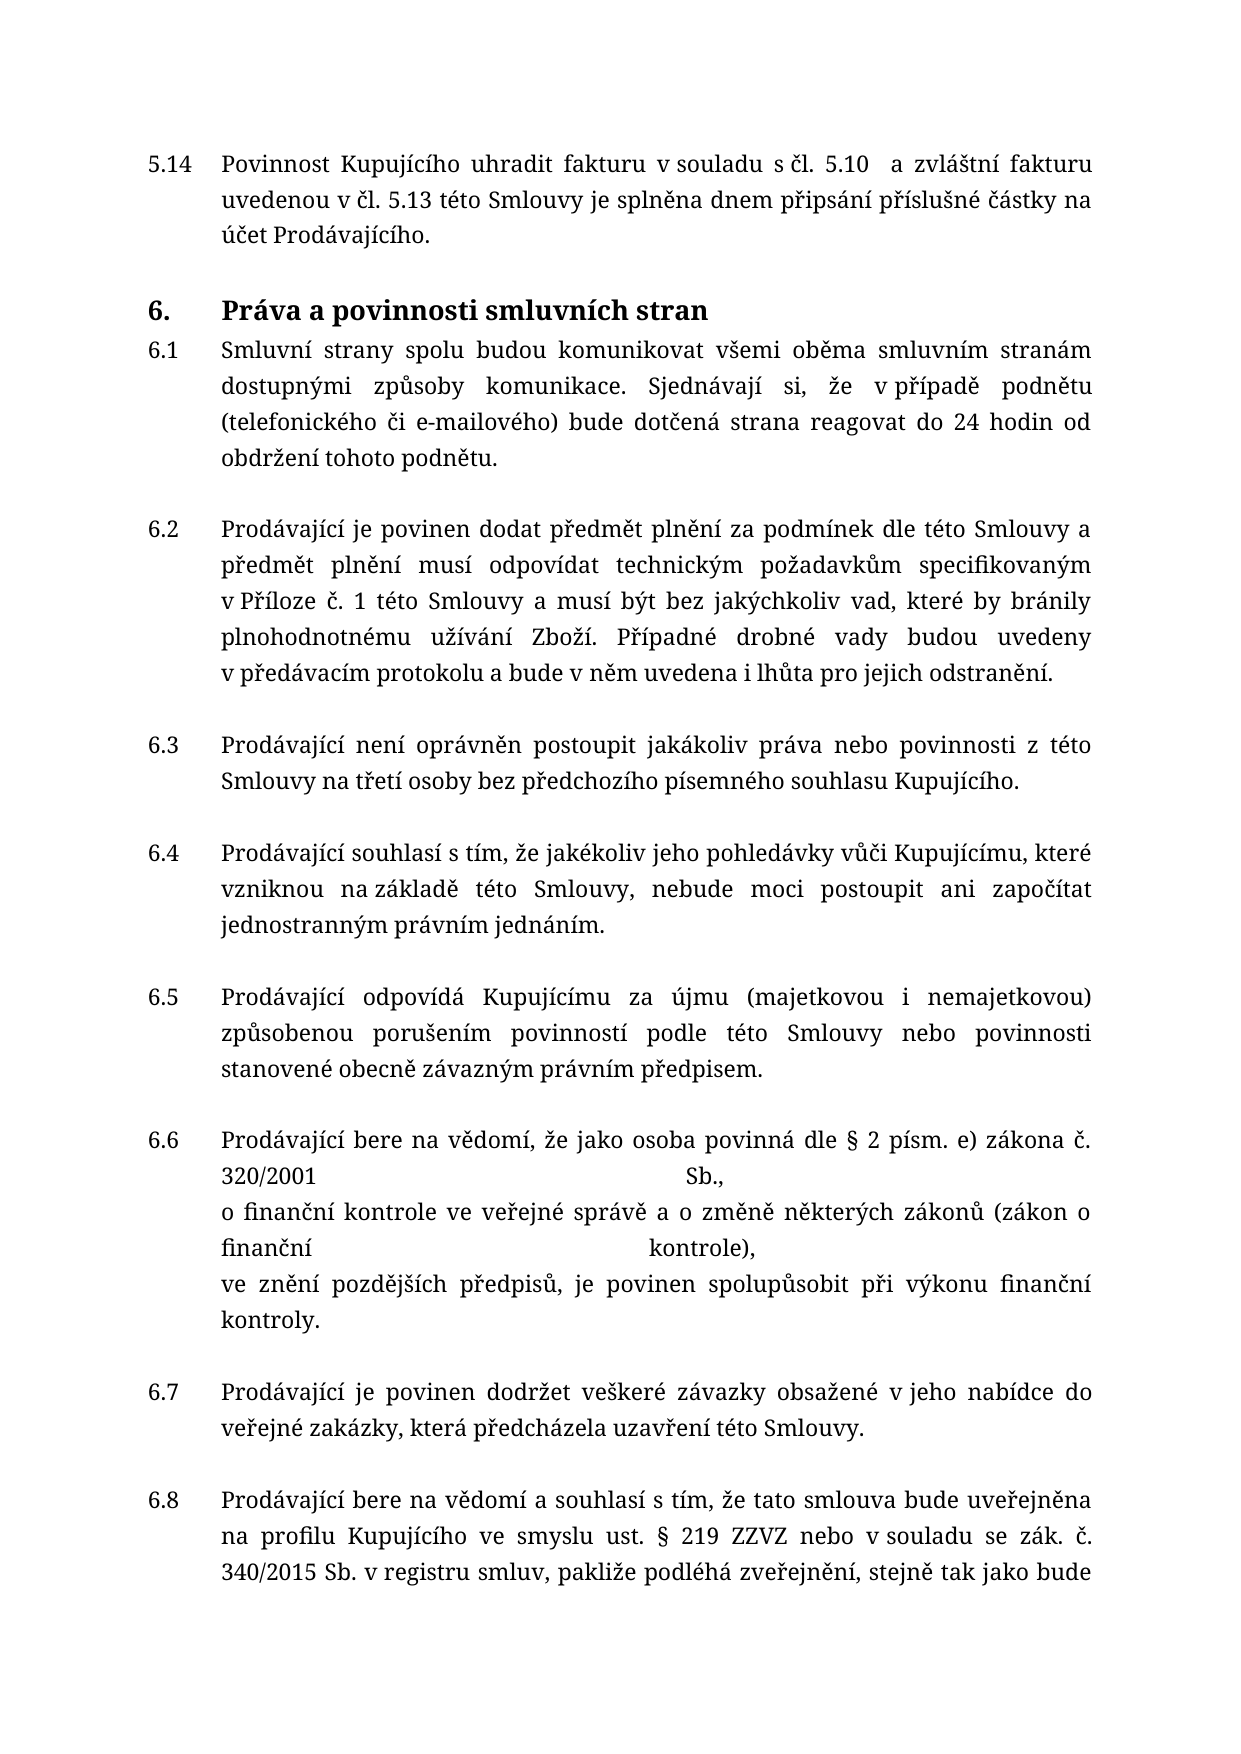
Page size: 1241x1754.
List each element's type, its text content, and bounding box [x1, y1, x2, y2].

text 6.1 Smluvní strany spolu budou komunikovat všemi oběma smluvním stranám dostupnými způsoby komunikace. Sjednávají si, že v případě podnětu (telefonického či e-mailového) bude dotčená strana reagovat do 24 hodin od obdržení tohoto podnětu. [148, 334, 1093, 473]
text 6.7 Prodávající je povinen dodržet veškeré závazky obsažené v jeho nabídce do veřejné zakázky, která předcházela uzavření této Smlouvy. [148, 1376, 1093, 1443]
text 6. Práva a povinnosti smluvních stran [148, 291, 1093, 328]
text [148, 1484, 1093, 1587]
text 5.14 Povinnost Kupujícího uhradit fakturu v souladu s čl. 5.10 a zvláštní fakturu uvedenou v čl. 5.13 této Smlouvy je splněna dnem připsání příslušné částky na účet Prodávajícího. [148, 148, 1093, 251]
text 6.5 Prodávající odpovídá Kupujícímu za újmu (majetkovou i nemajetkovou) způsobenou porušením povinností podle této Smlouvy nebo povinnosti stanovené obecně závazným právním předpisem. [148, 981, 1093, 1084]
text 6.4 Prodávající souhlasí s tím, že jakékoliv jeho pohledávky vůči Kupujícímu, které vzniknou na základě této Smlouvy, nebude moci postoupit ani započítat jednostranným právním jednáním. [148, 837, 1093, 940]
text 6.3 Prodávající není oprávněn postoupit jakákoliv práva nebo povinnosti z této Smlouvy na třetí osoby bez předchozího písemného souhlasu Kupujícího. [148, 729, 1093, 796]
text 6.6 Prodávající bere na vědomí, že jako osoba povinná dle § 2 písm. e) zákona č. 320/2001 Sb., o finanční kontrole ve veřejné správě a o změně některých zákonů (zákon o finanční kontrole), ve znění pozdějších předpisů, je povinen spolupůsobit při výkonu finanční kontroly. [148, 1124, 1093, 1335]
text 6.2 Prodávající je povinen dodat předmět plnění za podmínek dle této Smlouvy a předmět plnění musí odpovídat technickým požadavkům specifikovaným v Příloze č. 1 této Smlouvy a musí být bez jakýchkoliv vad, které by bránily plnohodnotnému užívání Zboží. Případné drobné vady budou uvedeny v předávacím protokolu a bude v něm uvedena i lhůta pro jejich odstranění. [148, 513, 1093, 688]
